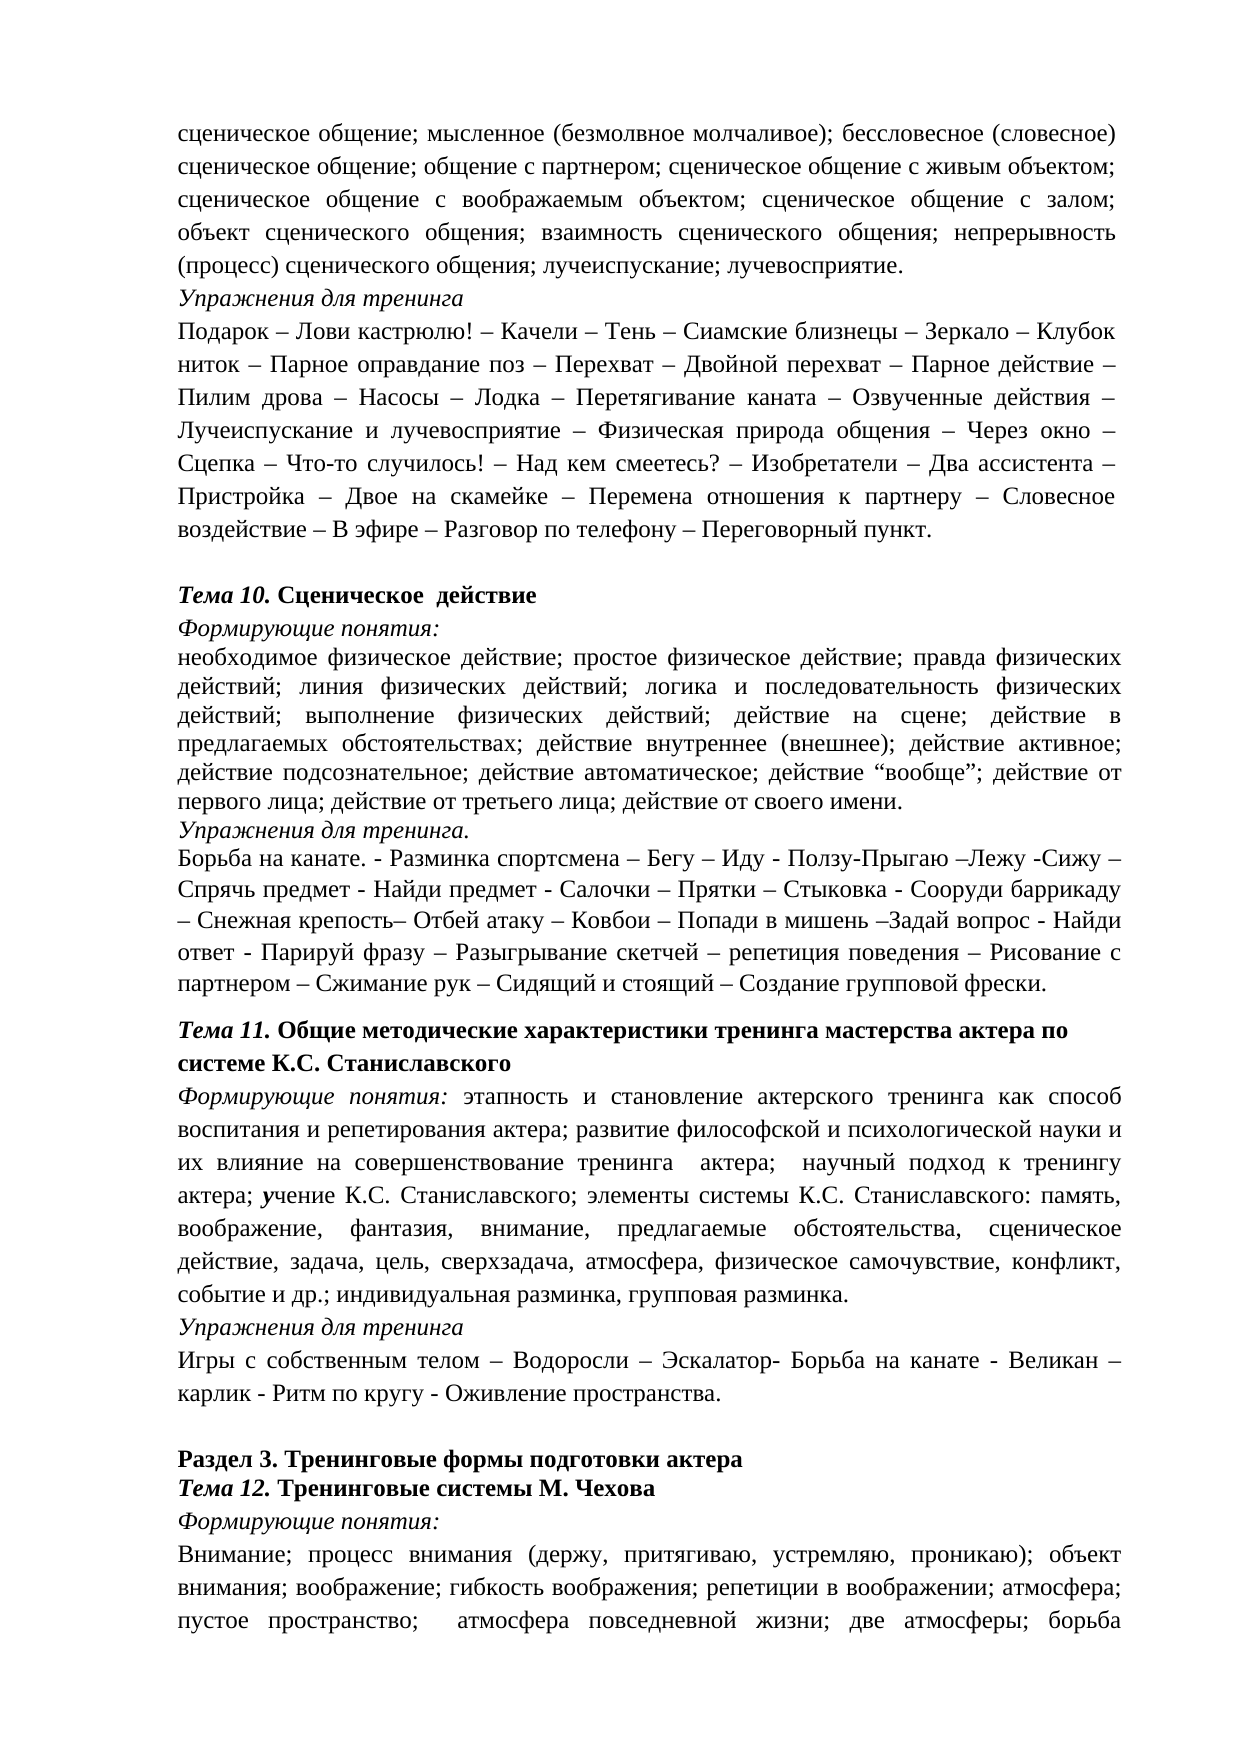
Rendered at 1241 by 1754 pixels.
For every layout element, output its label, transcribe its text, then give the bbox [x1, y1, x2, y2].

text Формирующие понятия: [177, 1506, 1122, 1535]
text Формирующие понятия: этапность и становление актерского тренинга как способ воспитания и репетирования актера; развитие философской и психологической науки и их влияние на совершенствование тренинга актера; научный подход к тренингу актера; учение К.С. Станиславского; элементы системы К.С. Станиславского: память, воображение, фантазия, внимание, предлагаемые обстоятельства, сценическое действие, задача, цель, сверхзадача, атмосфера, физическое самочувствие, конфликт, событие и др.; индивидуальная разминка, групповая разминка. [177, 1081, 1122, 1308]
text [177, 1539, 1122, 1634]
text Тема 10. Сценическое действие [177, 580, 1122, 609]
text Упражнения для тренинга. [177, 815, 1122, 843]
text Игры с собственным телом – Водоросли – Эскалатор- Борьба на канате - Великан – карлик - Ритм по кругу - Оживление пространства. [177, 1346, 1122, 1407]
text Борьба на канате. - Разминка спортсмена – Бегу – Иду - Ползу-Прыгаю –Лежу -Сижу – Спрячь предмет - Найди предмет - Салочки – Прятки – Стыковка - Сооруди баррикаду – Снежная крепость– Отбей атаку – Ковбои – Попади в мишень –Задай вопрос - Найди ответ - Парируй фразу – Разыгрывание скетчей – репетиция поведения – Рисование с партнером – Сжимание рук – Сидящий и стоящий – Создание групповой фрески. [177, 843, 1122, 996]
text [177, 118, 1116, 279]
text Упражнения для тренинга [177, 1312, 1122, 1341]
text Формирующие понятия: [177, 613, 1122, 642]
text необходимое физическое действие; простое физическое действие; правда физических действий; линия физических действий; логика и последовательность физических действий; выполнение физических действий; действие на сцене; действие в предлагаемых обстоятельствах; действие внутреннее (внешнее); действие активное; действие подсознательное; действие автоматическое; действие “вообще”; действие от первого лица; действие от третьего лица; действие от своего имени. [177, 642, 1122, 815]
text Тема 12. Тренинговые системы М. Чехова [177, 1473, 1122, 1502]
text Тема 11. Общие методические характеристики тренинга мастерства актера по системе К.С. Станиславского [177, 1015, 1122, 1077]
text Подарок – Лови кастрюлю! – Качели – Тень – Сиамские близнецы – Зеркало – Клубок ниток – Парное оправдание поз – Перехват – Двойной перехват – Парное действие – Пилим дрова – Насосы – Лодка – Перетягивание каната – Озвученные действия – Лучеиспускание и лучевосприятие – Физическая природа общения – Через окно – Сцепка – Что-то случилось! – Над кем смеетесь? – Изобретатели – Два ассистента – Пристройка – Двое на скамейке – Перемена отношения к партнеру – Словесное воздействие – В эфире – Разговор по телефону – Переговорный пункт. [177, 316, 1116, 543]
text Раздел 3. Тренинговые формы подготовки актера [177, 1444, 1122, 1473]
subtitle Упражнения для тренинга [177, 283, 1116, 312]
